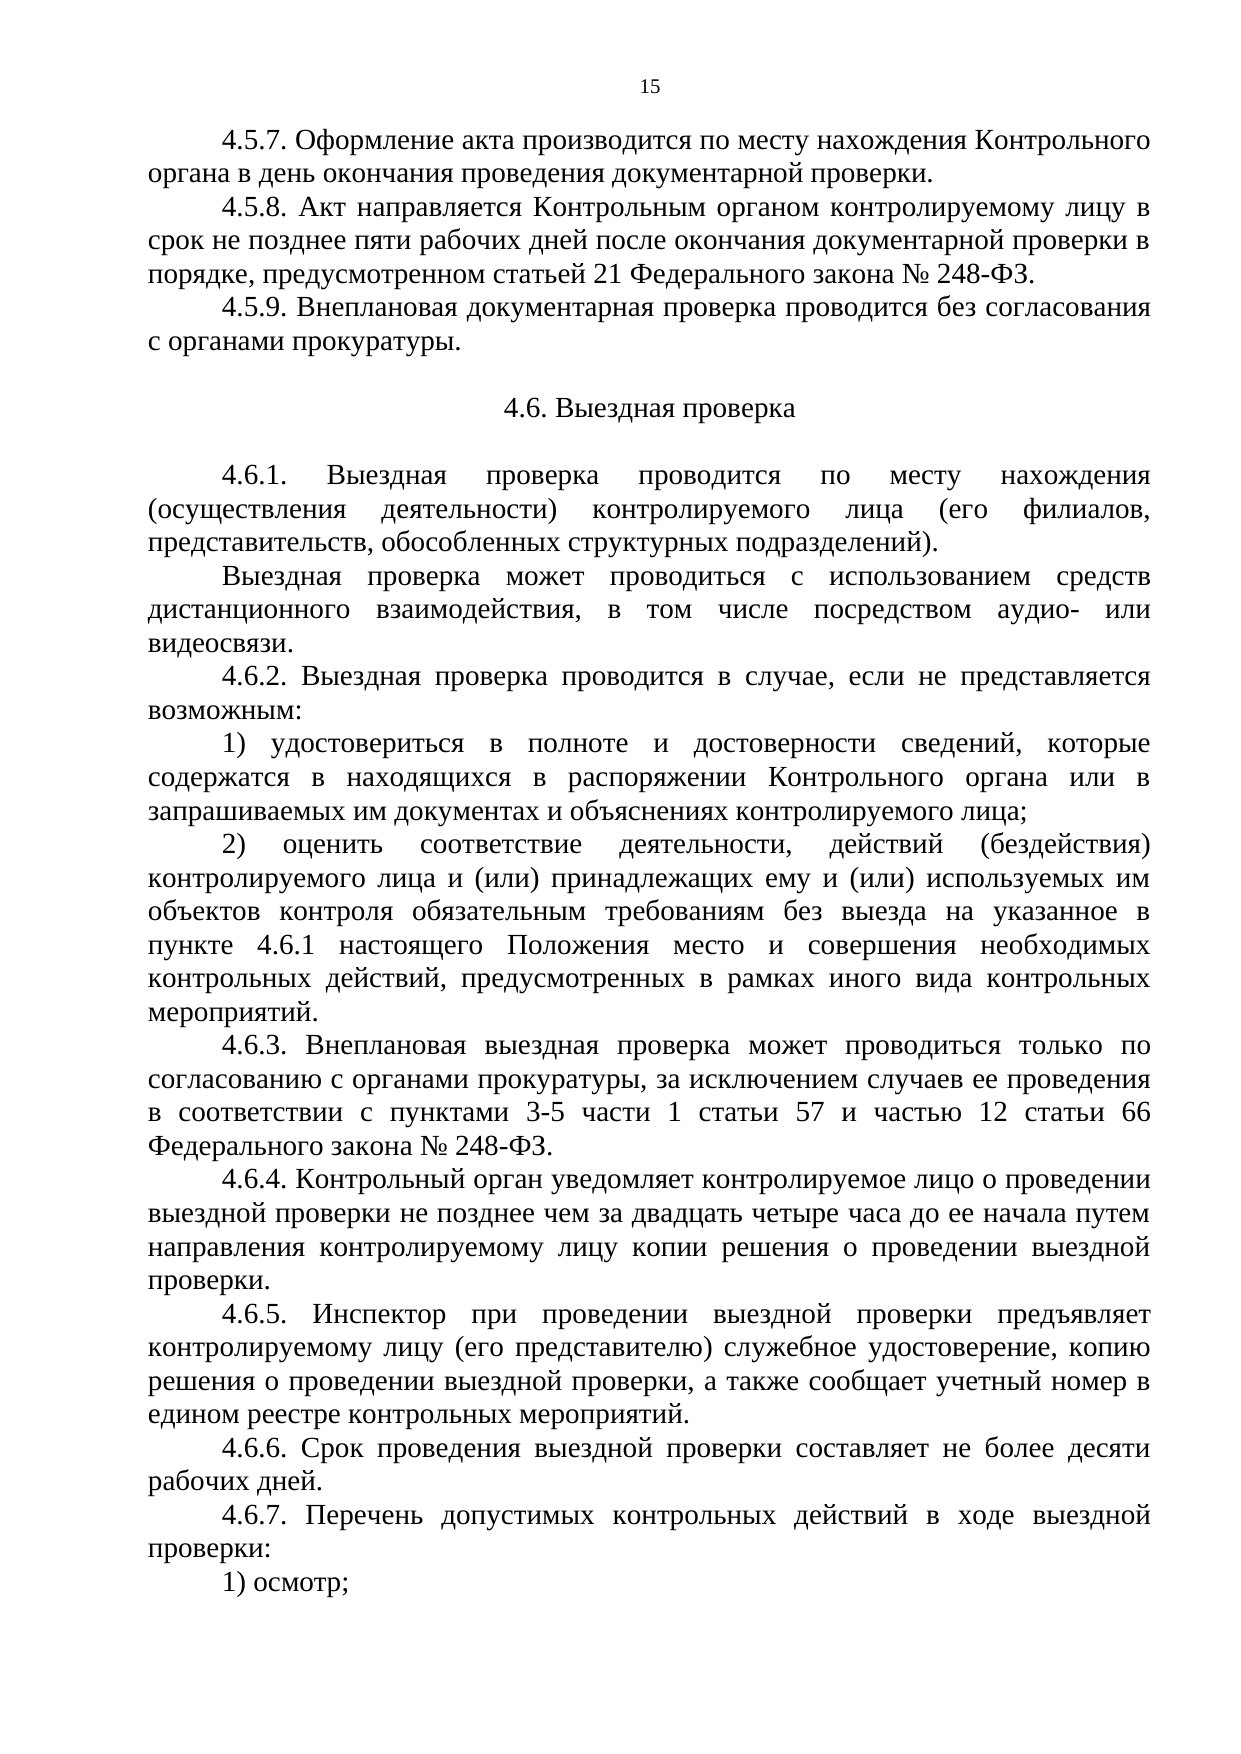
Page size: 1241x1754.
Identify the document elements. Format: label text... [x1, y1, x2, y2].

text Выездная проверка может проводиться с использованием средств дистанционного взаимодействия, в том числе посредством аудио- или видеосвязи. [148, 558, 1152, 658]
text 4.6.4. Контрольный орган уведомляет контролируемое лицо о проведении выездной проверки не позднее чем за двадцать четыре часа до ее начала путем направления контролируемому лицу копии решения о проведении выездной проверки. [148, 1162, 1152, 1296]
text 2) оценить соответствие деятельности, действий (бездействия) контролируемого лица и (или) принадлежащих ему и (или) используемых им объектов контроля обязательным требованиям без выезда на указанное в пункте 4.6.1 настоящего Положения место и совершения необходимых контрольных действий, предусмотренных в рамках иного вида контрольных мероприятий. [148, 826, 1152, 1027]
text 4.6.7. Перечень допустимых контрольных действий в ходе выездной проверки: [148, 1497, 1152, 1564]
list 4.6.6. Срок проведения выездной проверки составляет не более десяти рабочих дней. [148, 1430, 1152, 1497]
text 1) осмотр; [148, 1564, 1152, 1598]
list 4.6.1. Выездная проверка проводится по месту нахождения (осуществления деятельности) контролируемого лица (его филиалов, представительств, обособленных структурных подразделений). [148, 457, 1152, 558]
text 4.6.3. Внеплановая выездная проверка может проводиться только по согласованию с органами прокуратуры, за исключением случаев ее проведения в соответствии с пунктами 3-5 части 1 статьи 57 и частью 12 статьи 66 Федерального закона № 248-ФЗ. [148, 1027, 1152, 1162]
text 4.5.8. Акт направляется Контрольным органом контролируемому лицу в срок не позднее пяти рабочих дней после окончания документарной проверки в порядке, предусмотренном статьей 21 Федерального закона № 248-ФЗ. [148, 189, 1152, 289]
text 1) удостовериться в полноте и достоверности сведений, которые содержатся в находящихся в распоряжении Контрольного органа или в запрашиваемых им документах и объяснениях контролируемого лица; [148, 726, 1152, 826]
text 4.5.7. Оформление акта производится по месту нахождения Контрольного органа в день окончания проведения документарной проверки. [148, 122, 1152, 189]
list 4.6.2. Выездная проверка проводится в случае, если не представляется возможным: [148, 658, 1152, 726]
list 4.5.9. Внеплановая документарная проверка проводится без согласования с органами прокуратуры. [148, 289, 1152, 357]
list 4.6. Выездная проверка [148, 390, 1152, 424]
list 4.6.5. Инспектор при проведении выездной проверки предъявляет контролируемому лицу (его представителю) служебное удостоверение, копию решения о проведении выездной проверки, а также сообщает учетный номер в едином реестре контрольных мероприятий. [148, 1296, 1152, 1430]
